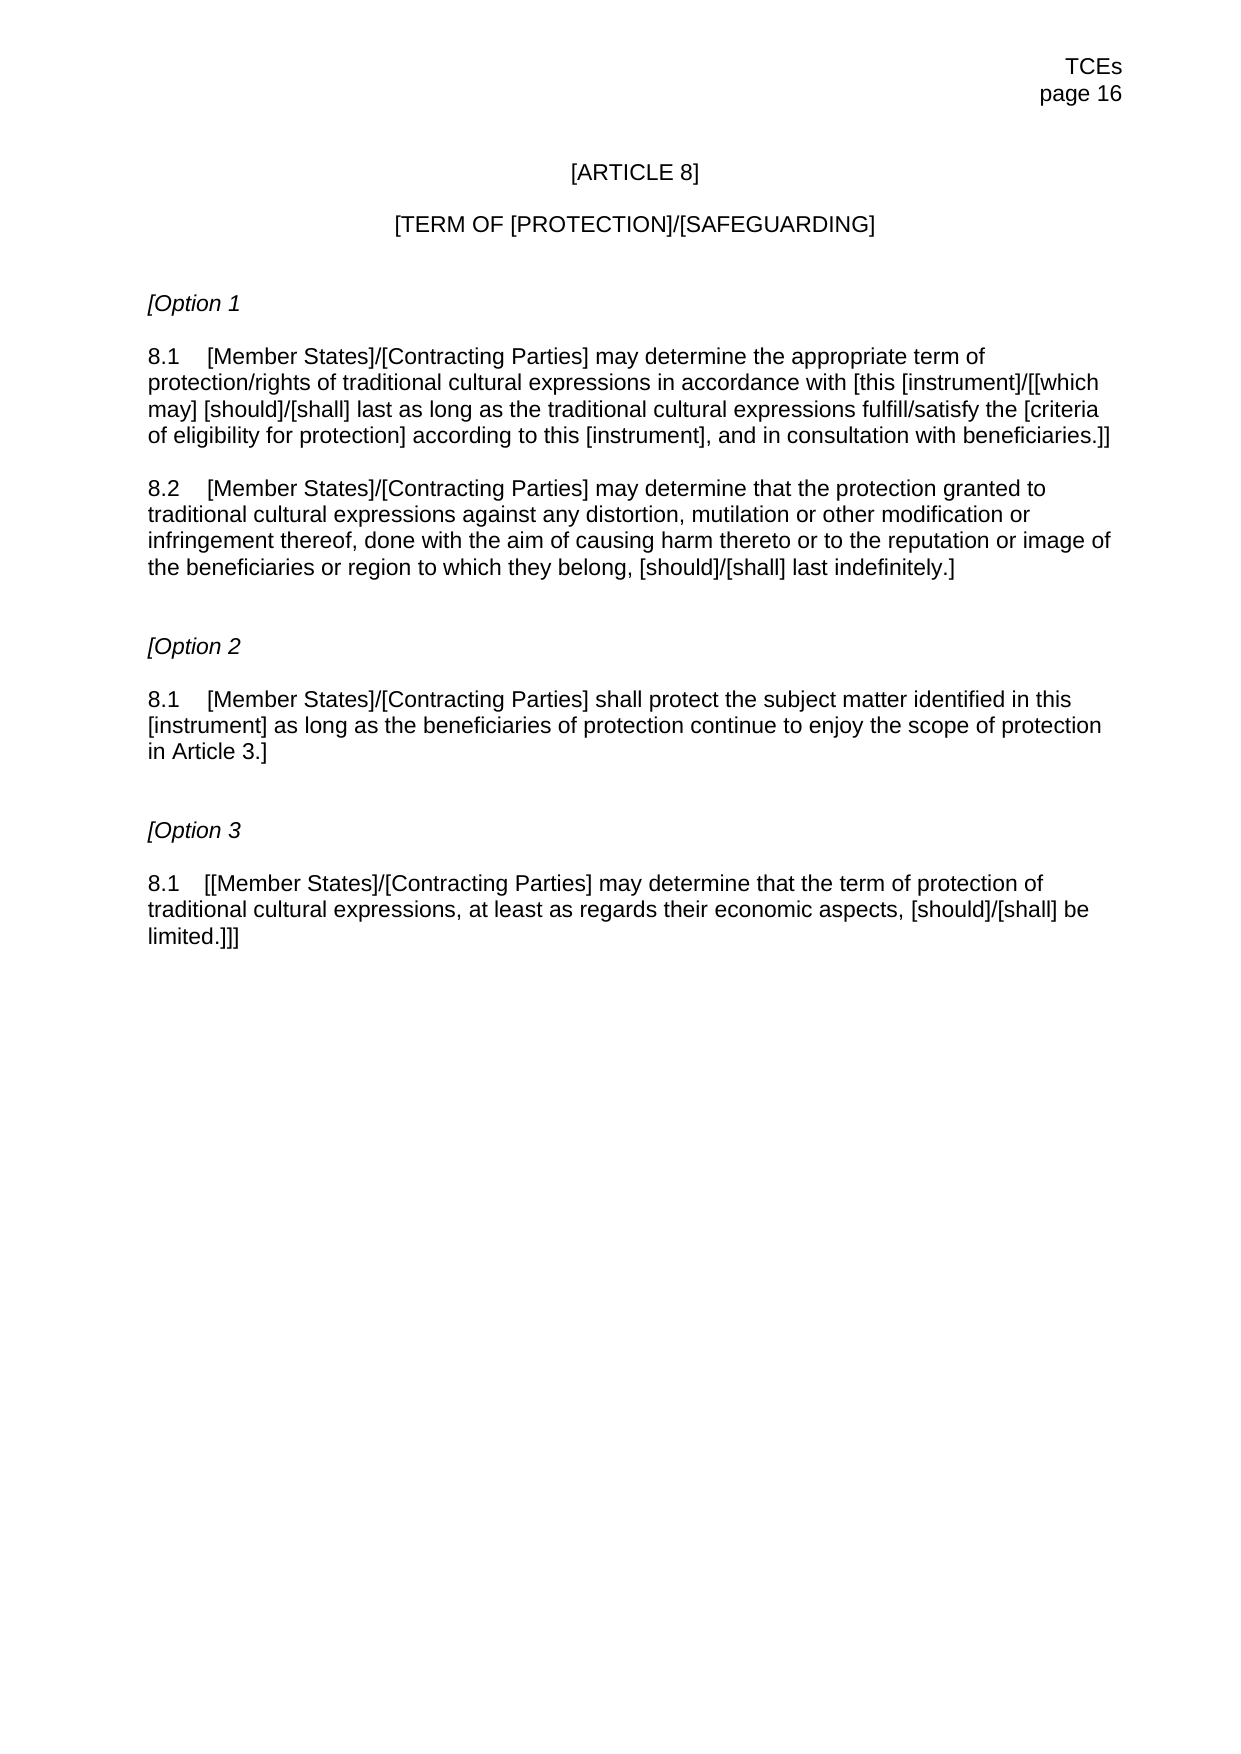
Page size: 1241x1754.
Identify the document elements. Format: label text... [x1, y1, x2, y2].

text [Option 1 [148, 290, 1122, 317]
text 8.1 [Member States]/[Contracting Parties] shall protect the subject matter identified in this [instrument] as long as the beneficiaries of protection continue to enjoy the scope of protection in Article 3.] [148, 686, 1122, 765]
text 8.2 [Member States]/[Contracting Parties] may determine that the protection granted to traditional cultural expressions against any distortion, mutilation or other modification or infringement thereof, done with the aim of causing harm thereto or to the reputation or image of the beneficiaries or region to which they belong, [should]/[shall] last indefinitely.] [148, 475, 1122, 580]
text 8.1 [Member States]/[Contracting Parties] may determine the appropriate term of protection/rights of traditional cultural expressions in accordance with [this [instrument]/[[which may] [should]/[shall] last as long as the traditional cultural expressions fulfill/satisfy the [criteria of eligibility for protection] according to this [instrument], and in consultation with beneficiaries.]] [148, 343, 1122, 448]
text [TERM OF [PROTECTION]/[SAFEGUARDING] [148, 211, 1122, 238]
text [Option 2 [148, 633, 1122, 659]
text [Option 3 [148, 817, 1122, 844]
text [ARTICLE 8] [148, 158, 1122, 185]
text 8.1 [[Member States]/[Contracting Parties] may determine that the term of protection of traditional cultural expressions, at least as regards their economic aspects, [should]/[shall] be limited.]]] [148, 870, 1122, 949]
